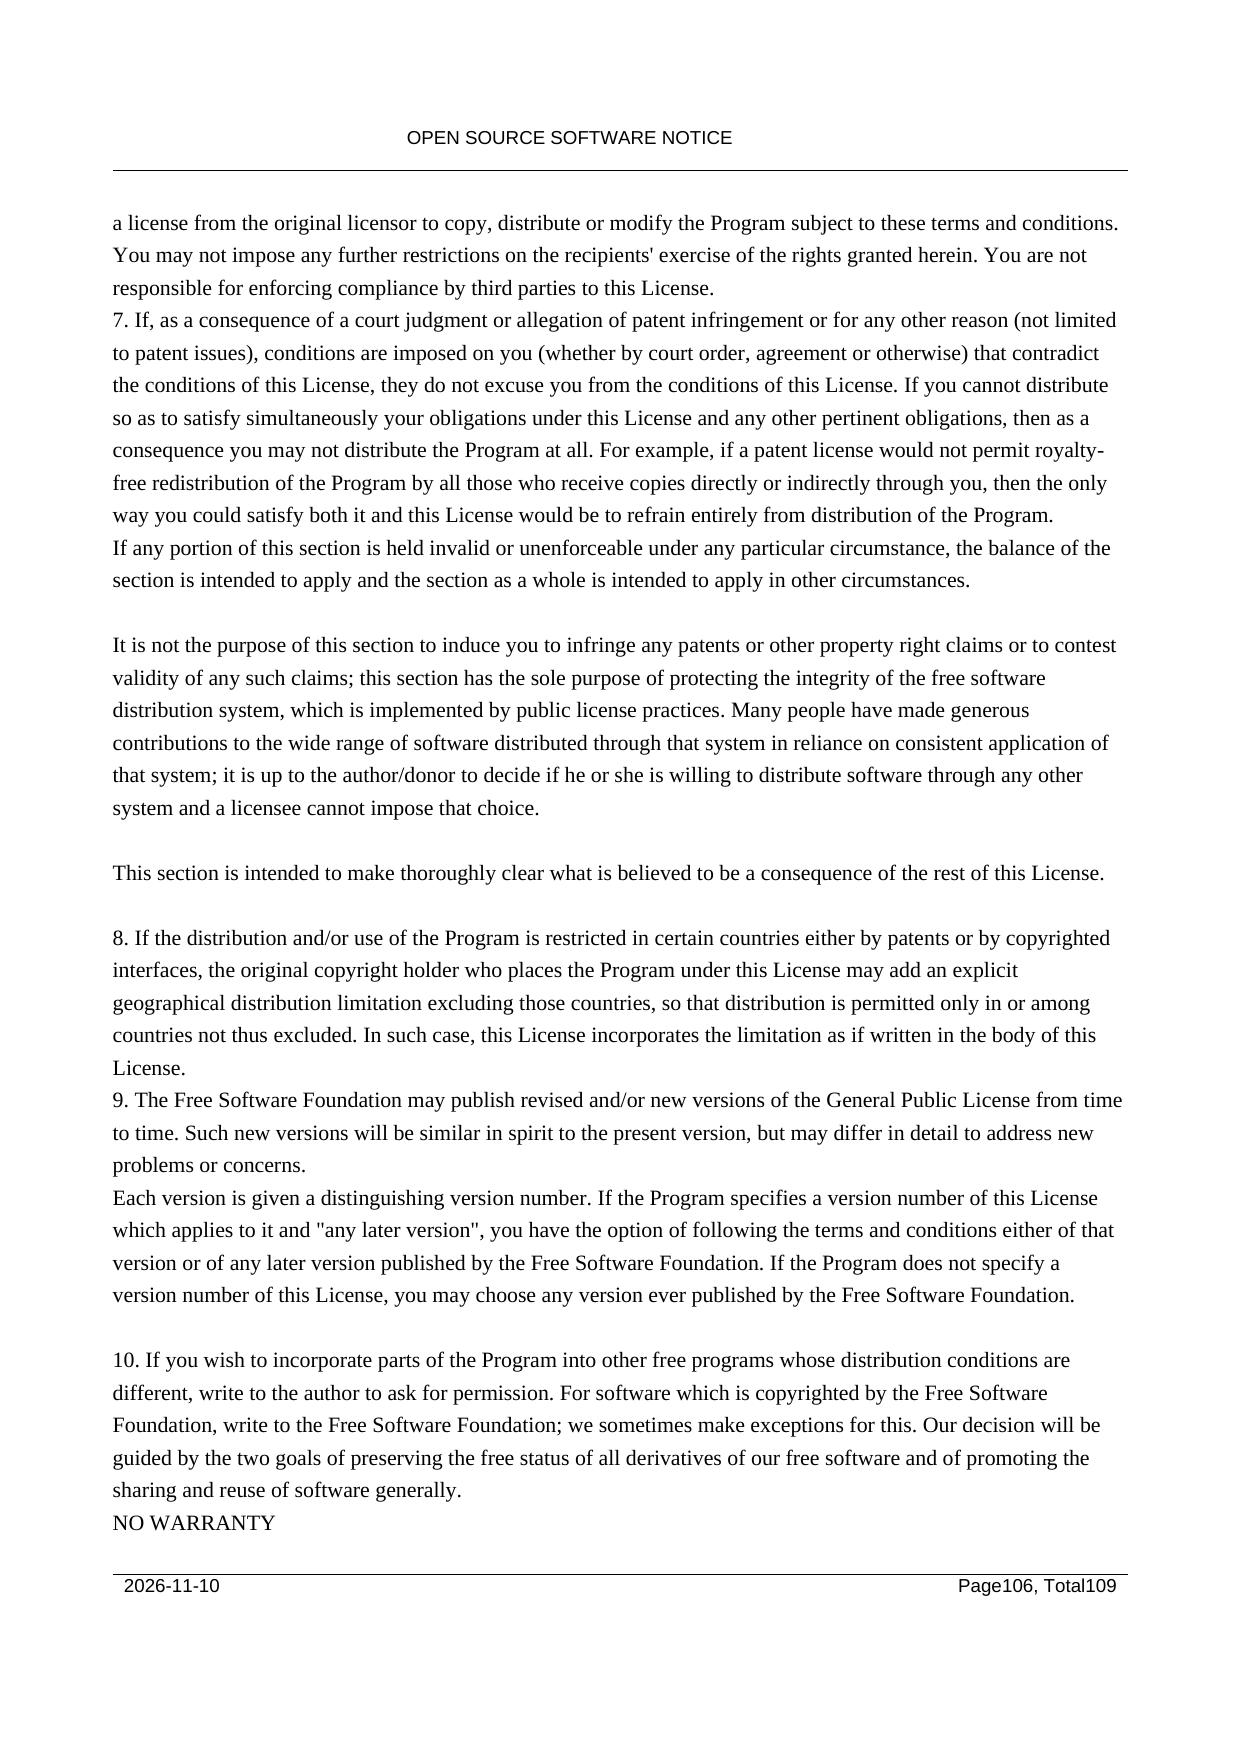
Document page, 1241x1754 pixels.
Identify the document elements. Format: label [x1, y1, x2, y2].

text [112, 206, 1128, 1539]
